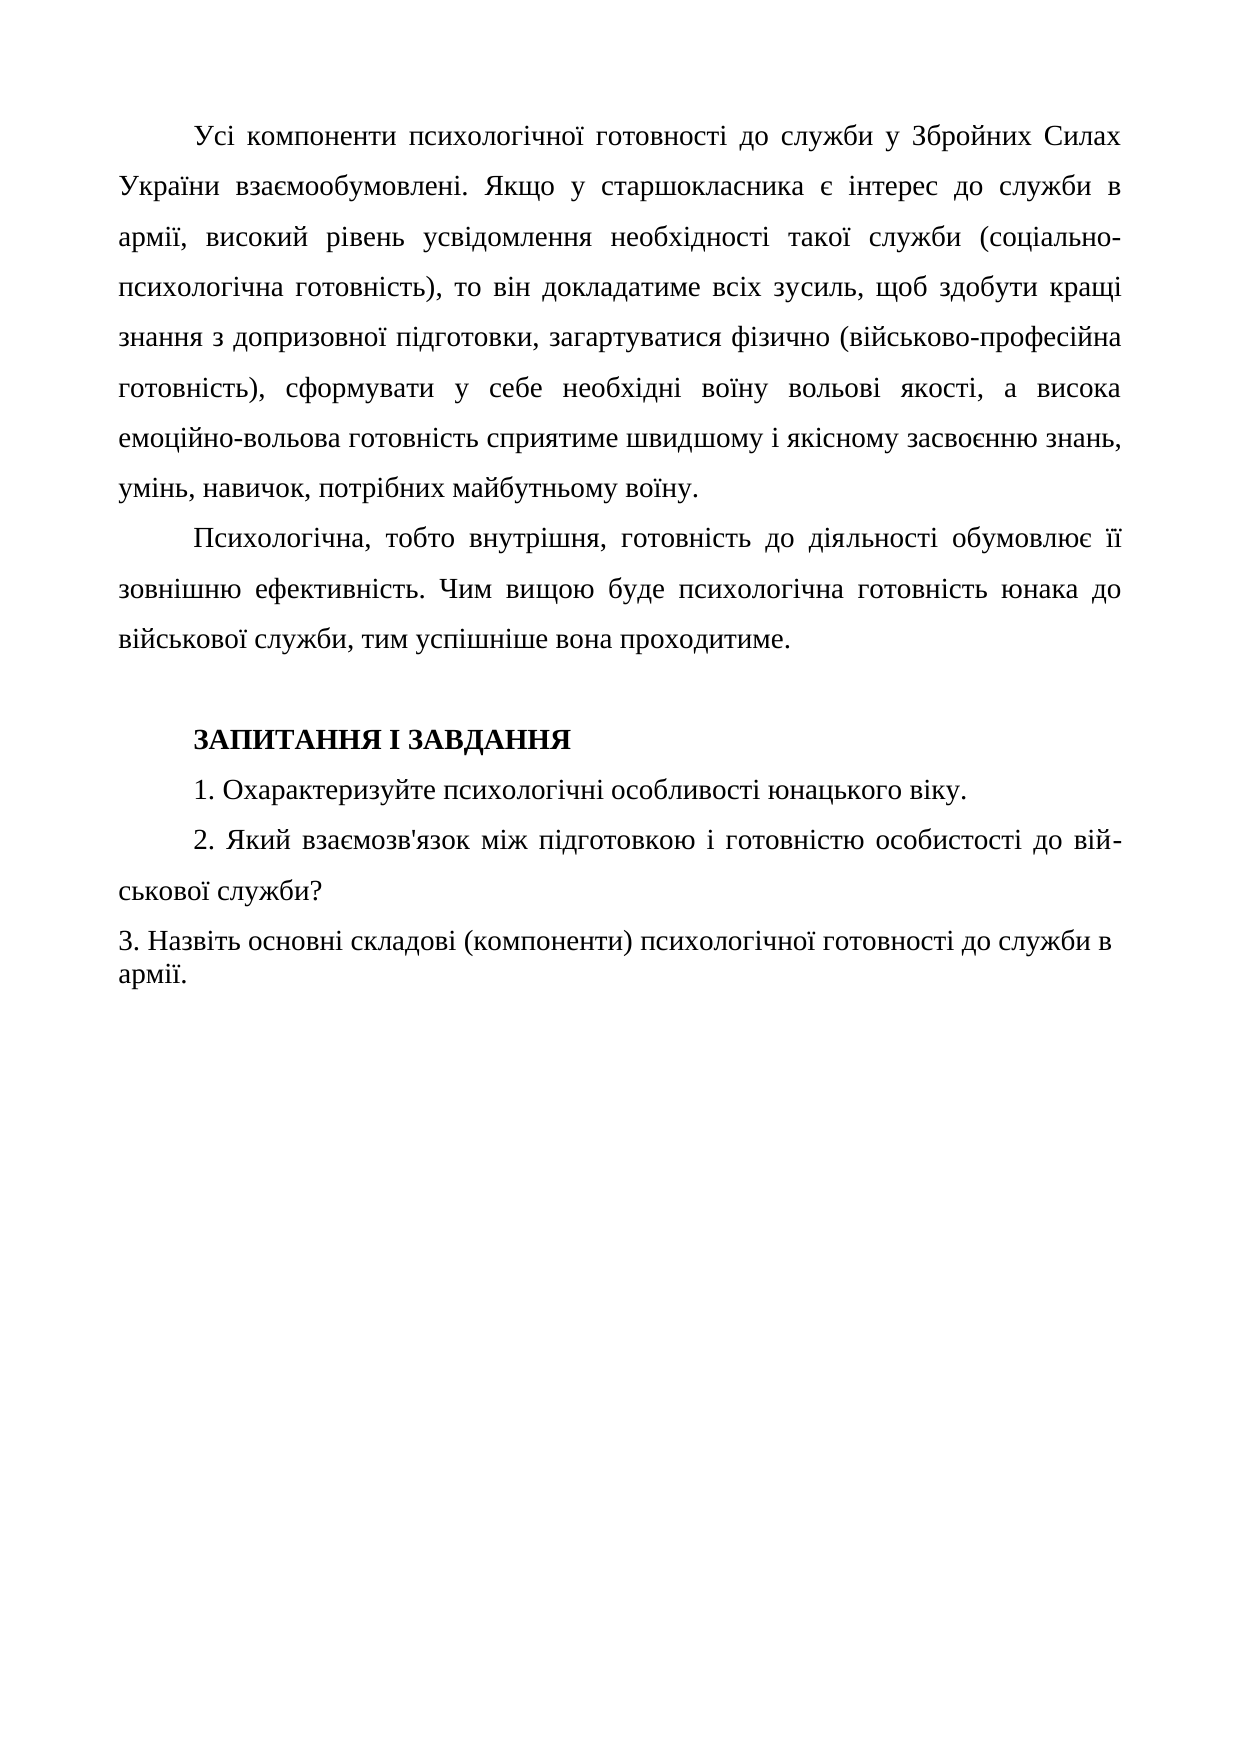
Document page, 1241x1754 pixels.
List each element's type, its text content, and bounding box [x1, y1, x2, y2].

text 3. Назвіть основні складові (компоненти) психологічної готовності до служби в армії. [118, 923, 1122, 990]
text 1. Охарактеризуйте психологічні особливості юнацького віку. [118, 772, 1122, 806]
text Усі компоненти психологічної готовності до служби у Збройних Силах України взаємообумовлені. Якщо у старшокласника є інтерес до служби в армії, високий рівень усвідомлення необхідності такої служби (соціально-психологічна готовність), то він докладатиме всіх зусиль, щоб здобути кращі знання з допризовної підготовки, загартуватися фізично (військово-професійна готовність), сформувати у себе необхідні воїну вольові якості, а висока емоційно-вольова готовність сприятиме швидшому і якісному засвоєнню знань, умінь, навичок, потрібних майбутньому воїну. [118, 118, 1122, 504]
text Психологічна, тобто внутрішня, готовність до діяльності обумовлює її зовнішню ефективність. Чим вищою буде психологічна готовність юнака до військової служби, тим успішніше вона проходитиме. [118, 521, 1122, 655]
text ЗАПИТАННЯ І ЗАВДАННЯ [118, 722, 1122, 755]
text 2. Який взаємозв'язок між підготовкою і готовністю особистості до військової служби? [118, 822, 1122, 906]
